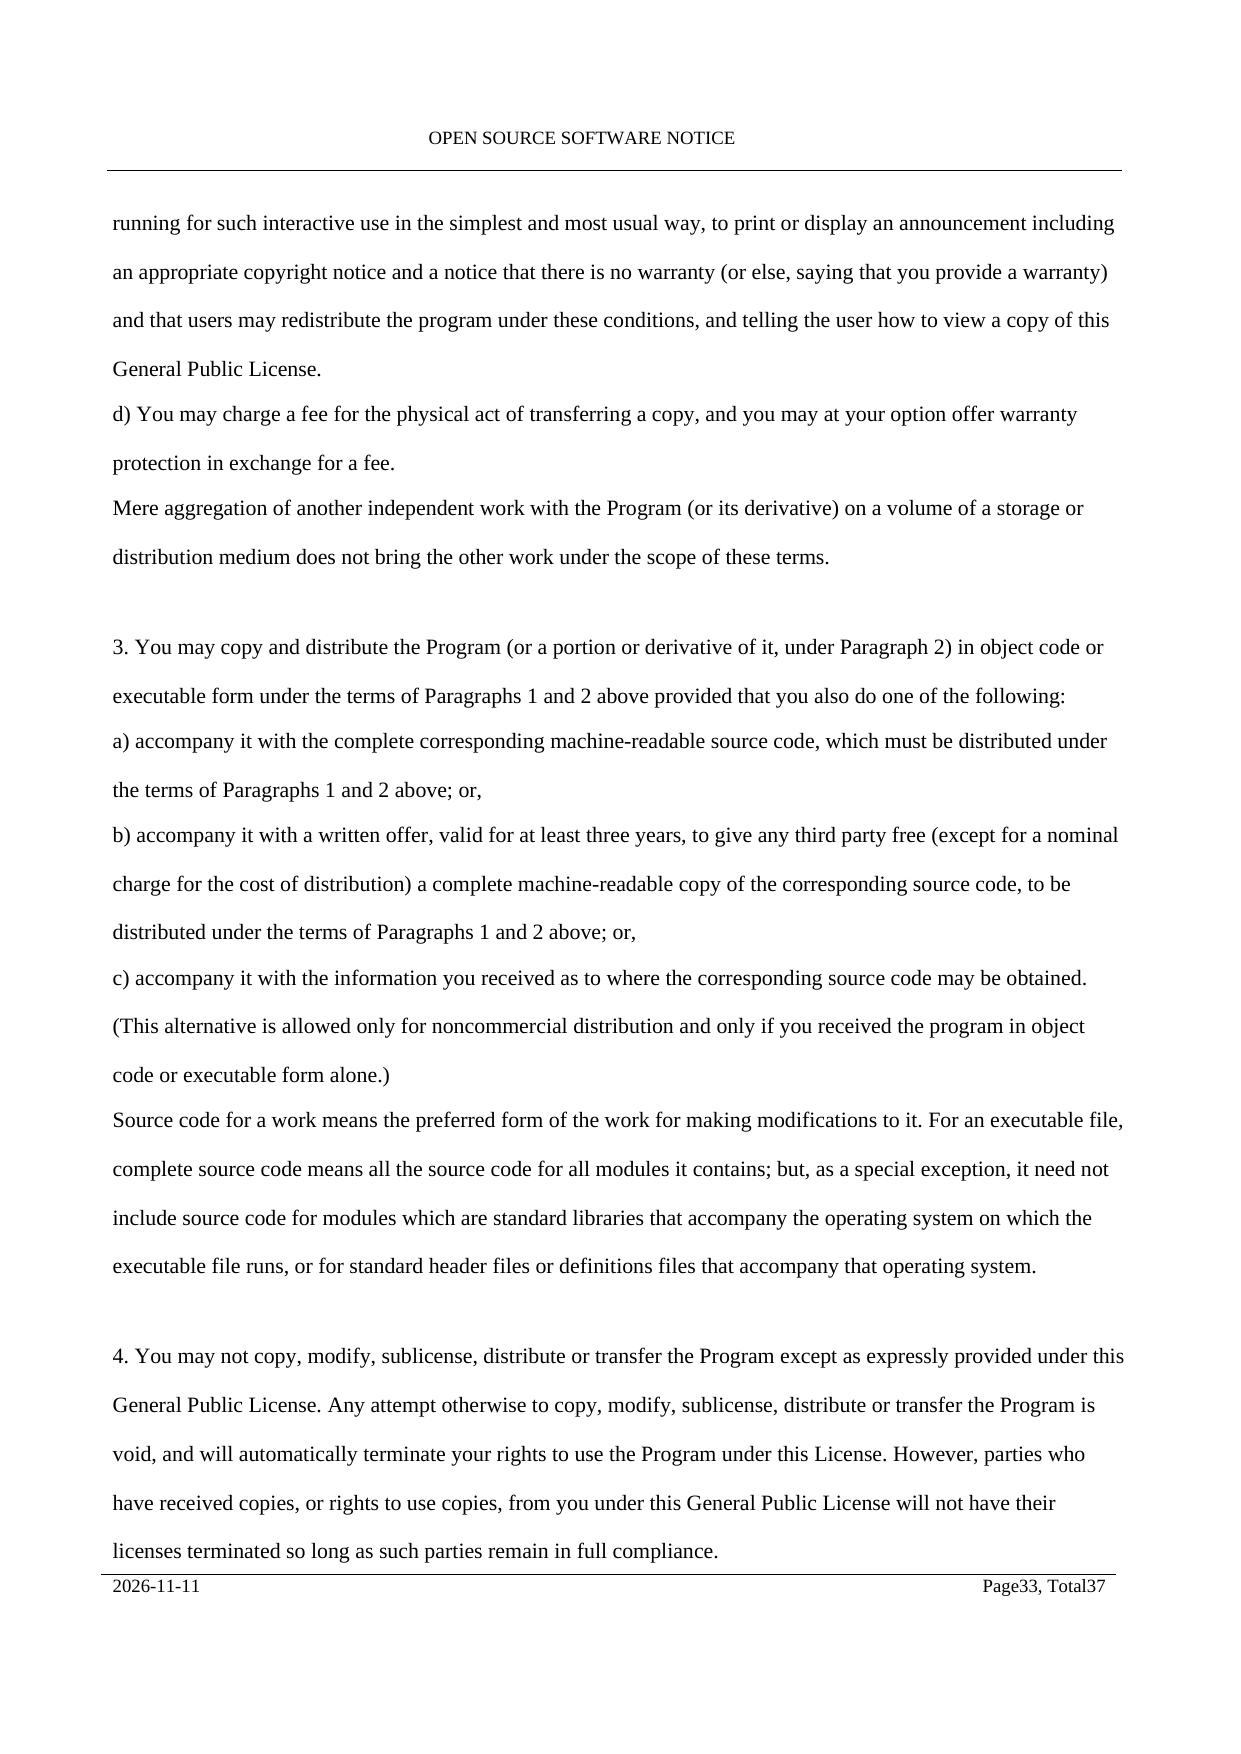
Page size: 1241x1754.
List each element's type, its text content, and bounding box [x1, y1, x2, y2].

text 3. You may copy and distribute the Program (or a portion or derivative of it, under Paragraph 2) in object code or executable form under the terms of Paragraphs 1 and 2 above provided that you also do one of the following: [112, 631, 1128, 712]
text a) accompany it with the complete corresponding machine-readable source code, which must be distributed under the terms of Paragraphs 1 and 2 above; or, [112, 724, 1128, 806]
text d) You may charge a fee for the physical act of transferring a copy, and you may at your option offer warranty protection in exchange for a fee. [112, 398, 1128, 479]
text Source code for a work means the preferred form of the work for making modifications to it. For an executable file, complete source code means all the source code for all modules it contains; but, as a special exception, it need not include source code for modules which are standard libraries that accompany the operating system on which the executable file runs, or for standard header files or definitions files that accompany that operating system. [112, 1103, 1128, 1282]
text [112, 206, 1128, 385]
text 4. You may not copy, modify, sublicense, distribute or transfer the Program except as expressly provided under this General Public License. Any attempt otherwise to copy, modify, sublicense, distribute or transfer the Program is void, and will automatically terminate your rights to use the Program under this License. However, parties who have received copies, or rights to use copies, from you under this General Public License will not have their licenses terminated so long as such parties remain in full compliance. [112, 1340, 1128, 1567]
text b) accompany it with a written offer, valid for at least three years, to give any third party free (except for a nominal charge for the cost of distribution) a complete machine-readable copy of the corresponding source code, to be distributed under the terms of Paragraphs 1 and 2 above; or, [112, 818, 1128, 948]
text Mere aggregation of another independent work with the Program (or its derivative) on a volume of a storage or distribution medium does not bring the other work under the scope of these terms. [112, 492, 1128, 573]
text c) accompany it with the information you received as to where the corresponding source code may be obtained. (This alternative is allowed only for noncommercial distribution and only if you received the program in object code or executable form alone.) [112, 961, 1128, 1091]
